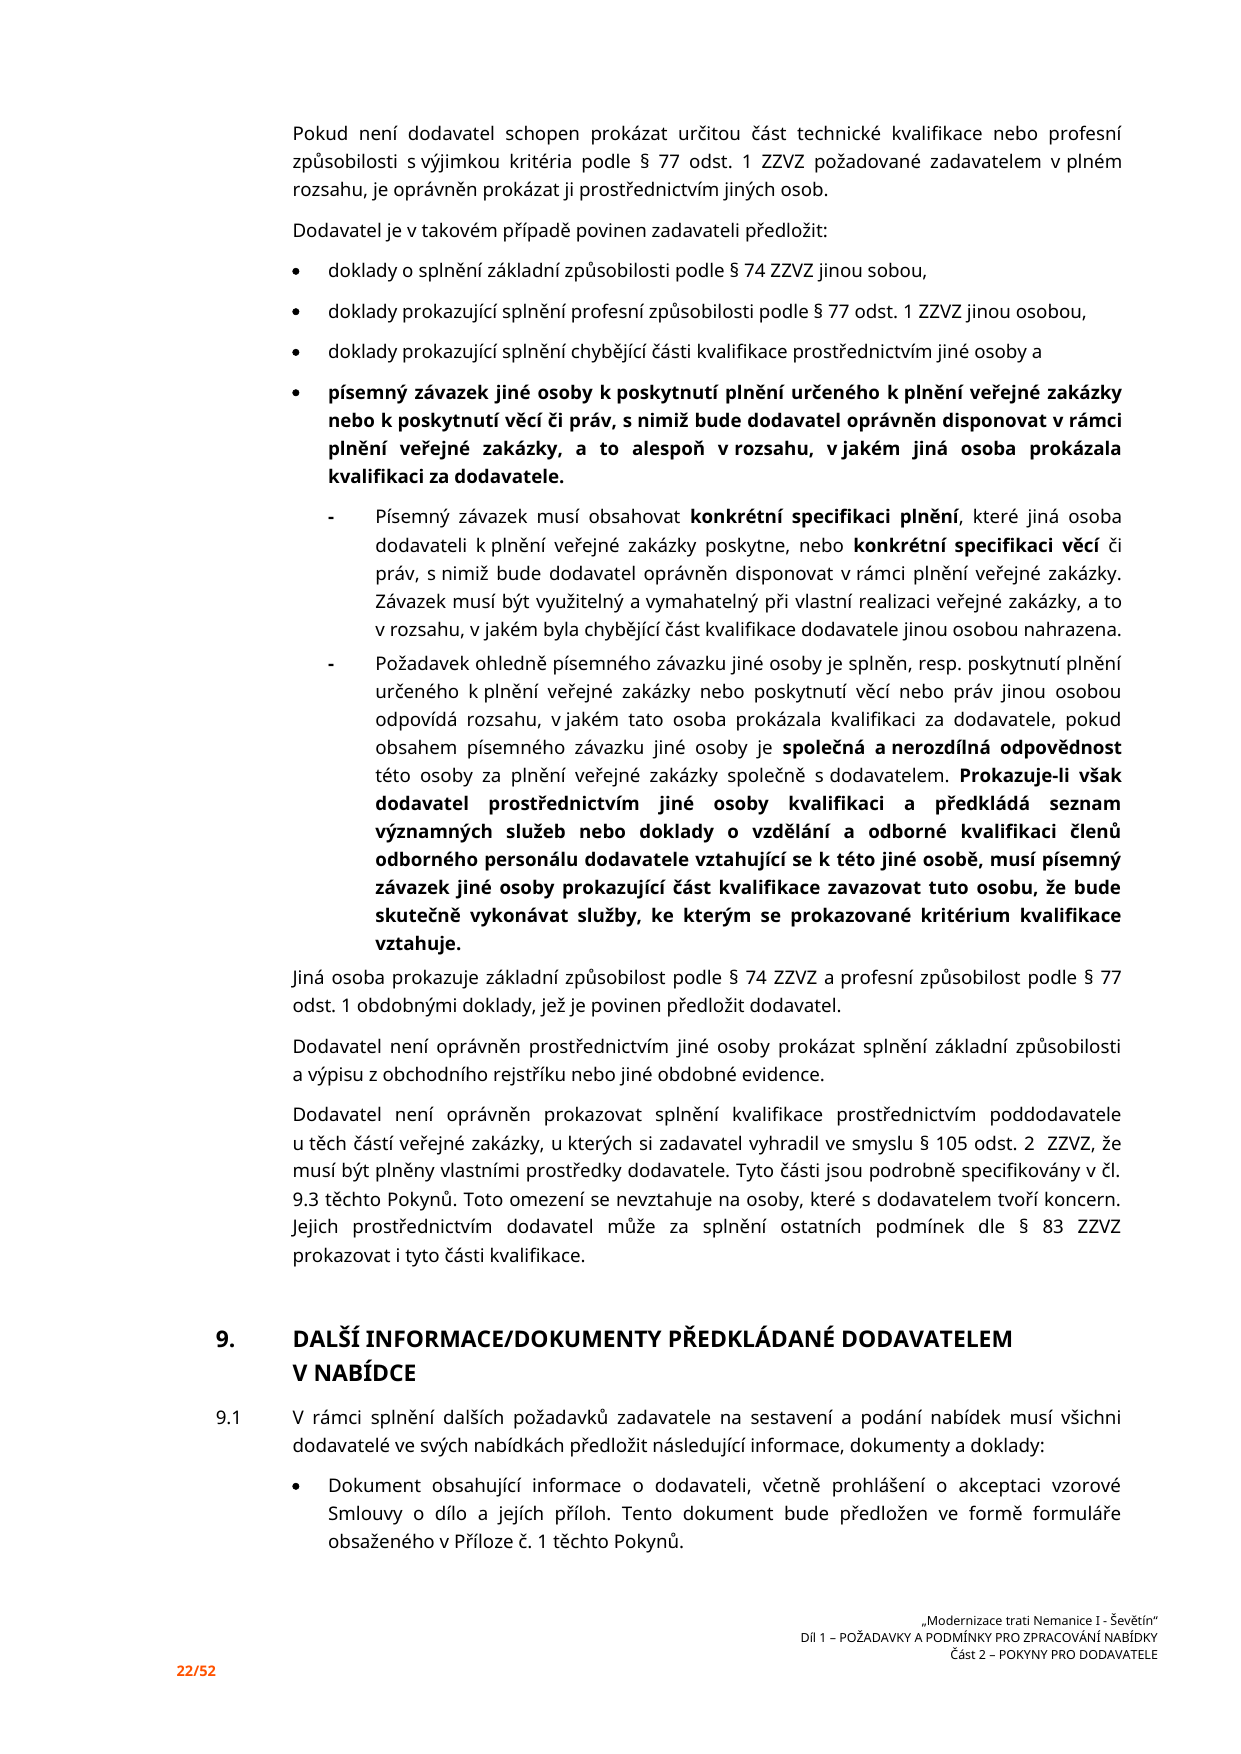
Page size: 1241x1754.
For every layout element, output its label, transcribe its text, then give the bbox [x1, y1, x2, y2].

text doklady prokazující splnění profesní způsobilosti podle § 77 odst. 1 ZZVZ jinou osobou, [292, 298, 1122, 324]
text Dodavatel není oprávněn prokazovat splnění kvalifikace prostřednictvím poddodavatele u těch částí veřejné zakázky, u kterých si zadavatel vyhradil ve smyslu § 105 odst. 2 ZZVZ, že musí být plněny vlastními prostředky dodavatele. Tyto části jsou podrobně specifikovány v čl. 9.3 těchto Pokynů. Toto omezení se nevztahuje na osoby, které s dodavatelem tvoří koncern. Jejich prostřednictvím dodavatel může za splnění ostatních podmínek dle § 83 ZZVZ prokazovat i tyto části kvalifikace. [292, 1102, 1122, 1267]
text doklady prokazující splnění chybějící části kvalifikace prostřednictvím jiné osoby a [292, 339, 1122, 364]
text Jiná osoba prokazuje základní způsobilost podle § 74 ZZVZ a profesní způsobilost podle § 77 odst. 1 obdobnými doklady, jež je povinen předložit dodavatel. [292, 965, 1122, 1018]
text písemný závazek jiné osoby k poskytnutí plnění určeného k plnění veřejné zakázky nebo k poskytnutí věcí či práv, s nimiž bude dodavatel oprávněn disponovat v rámci plnění veřejné zakázky, a to alespoň v rozsahu, v jakém jiná osoba prokázala kvalifikaci za dodavatele. [292, 379, 1122, 489]
text V rámci splnění dalších požadavků zadavatele na sestavení a podání nabídek musí všichni dodavatelé ve svých nabídkách předložit následující informace, dokumenty a doklady: [216, 1404, 1122, 1458]
text Pokud není dodavatel schopen prokázat určitou část technické kvalifikace nebo profesní způsobilosti s výjimkou kritéria podle § 77 odst. 1 ZZVZ požadované zadavatelem v plném rozsahu, je oprávněn prokázat ji prostřednictvím jiných osob. [292, 121, 1122, 202]
text Písemný závazek musí obsahovat konkrétní specifikaci plnění, které jiná osoba dodavateli k plnění veřejné zakázky poskytne, nebo konkrétní specifikaci věcí či práv, s nimiž bude dodavatel oprávněn disponovat v rámci plnění veřejné zakázky. Závazek musí být využitelný a vymahatelný při vlastní realizaci veřejné zakázky, a to v rozsahu, v jakém byla chybějící část kvalifikace dodavatele jinou osobou nahrazena. [328, 504, 1122, 641]
text Požadavek ohledně písemného závazku jiné osoby je splněn, resp. poskytnutí plnění určeného k plnění veřejné zakázky nebo poskytnutí věcí nebo práv jinou osobou odpovídá rozsahu, v jakém tato osoba prokázala kvalifikaci za dodavatele, pokud obsahem písemného závazku jiné osoby je společná a nerozdílná odpovědnost této osoby za plnění veřejné zakázky společně s dodavatelem. Prokazuje-li však dodavatel prostřednictvím jiné osoby kvalifikaci a předkládá seznam významných služeb nebo doklady o vzdělání a odborné kvalifikaci členů odborného personálu dodavatele vztahující se k této jiné osobě, musí písemný závazek jiné osoby prokazující část kvalifikace zavazovat tuto osobu, že bude skutečně vykonávat služby, ke kterým se prokazované kritérium kvalifikace vztahuje. [328, 650, 1122, 956]
text Dodavatel není oprávněn prostřednictvím jiné osoby prokázat splnění základní způsobilosti a výpisu z obchodního rejstříku nebo jiné obdobné evidence. [292, 1033, 1122, 1087]
text doklady o splnění základní způsobilosti podle § 74 ZZVZ jinou sobou, [292, 258, 1122, 283]
text Dodavatel je v takovém případě povinen zadavateli předložit: [292, 217, 1122, 243]
text DALŠÍ INFORMACE/DOKUMENTY PŘEDKLÁDANÉ DODAVATELEM v NABÍDCE [216, 1323, 1122, 1388]
text Dokument obsahující informace o dodavateli, včetně prohlášení o akceptaci vzorové Smlouvy o dílo a jejích příloh. Tento dokument bude předložen ve formě formuláře obsaženého v Příloze č. 1 těchto Pokynů. [292, 1473, 1122, 1554]
